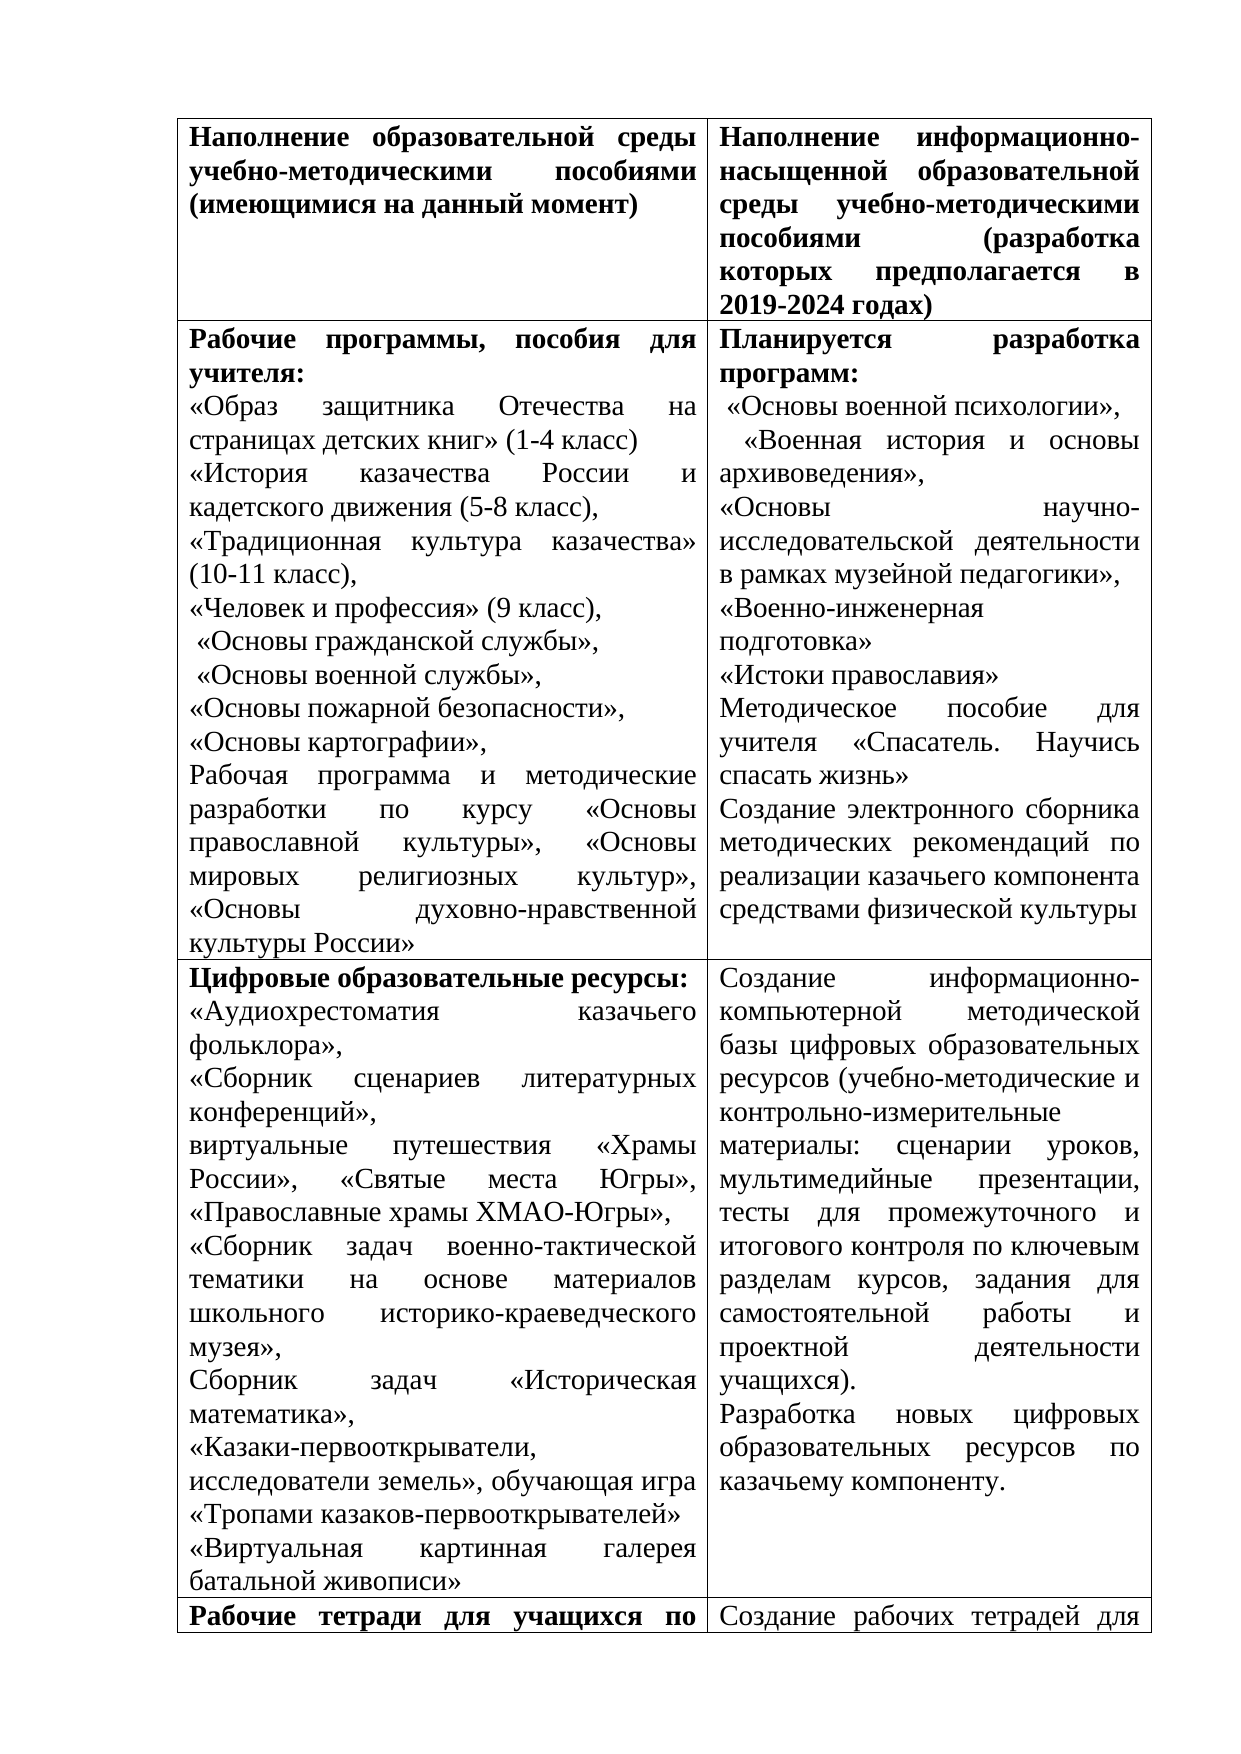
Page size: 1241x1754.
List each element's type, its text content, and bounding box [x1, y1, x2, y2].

table_header Наполнение информационно-насыщенной образовательной среды учебно-методическими пособиями (разработка которых предполагается в 2019-2024 годах) [708, 119, 1151, 320]
table_cell Цифровые образовательные ресурсы: «Аудиохрестоматия казачьего фольклора», «Сборник сценариев литературных конференций», виртуальные путешествия «Храмы России», «Святые места Югры», «Православные храмы ХМАО-Югры», «Сборник задач военно-тактической тематики на основе материалов школьного историко-краеведческого музея», Сборник задач «Историческая математика», «Казаки-первооткрыватели, исследователи земель», обучающая игра «Тропами казаков-первооткрывателей» «Виртуальная картинная галерея батальной живописи» [178, 960, 707, 1597]
table_cell Рабочие программы, пособия для учителя: «Образ защитника Отечества на страницах детских книг» (1-4 класс) «История казачества России и кадетского движения (5-8 класс), «Традиционная культура казачества» (10-11 класс), «Человек и профессия» (9 класс), «Основы гражданской службы», «Основы военной службы», «Основы пожарной безопасности», «Основы картографии», Рабочая программа и методические разработки по курсу «Основы православной культуры», «Основы мировых религиозных культур», «Основы духовно-нравственной культуры России» [178, 321, 707, 959]
table_cell Создание информационно-компьютерной методической базы цифровых образовательных ресурсов (учебно-методические и контрольно-измерительные материалы: сценарии уроков, мультимедийные презентации, тесты для промежуточного и итогового контроля по ключевым разделам курсов, задания для самостоятельной работы и проектной деятельности учащихся). Разработка новых цифровых образовательных ресурсов по казачьему компоненту. [708, 960, 1151, 1597]
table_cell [708, 1598, 1151, 1632]
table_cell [178, 1598, 707, 1632]
table_header Наполнение образовательной среды учебно-методическими пособиями (имеющимися на данный момент) [178, 119, 707, 320]
table_cell Планируется разработка программ: «Основы военной психологии», «Военная история и основы архивоведения», «Основы научно-исследовательской деятельности в рамках музейной педагогики», «Военно-инженерная подготовка» «Истоки православия» Методическое пособие для учителя «Спасатель. Научись спасать жизнь» Создание электронного сборника методических рекомендаций по реализации казачьего компонента средствами физической культуры [708, 321, 1151, 959]
